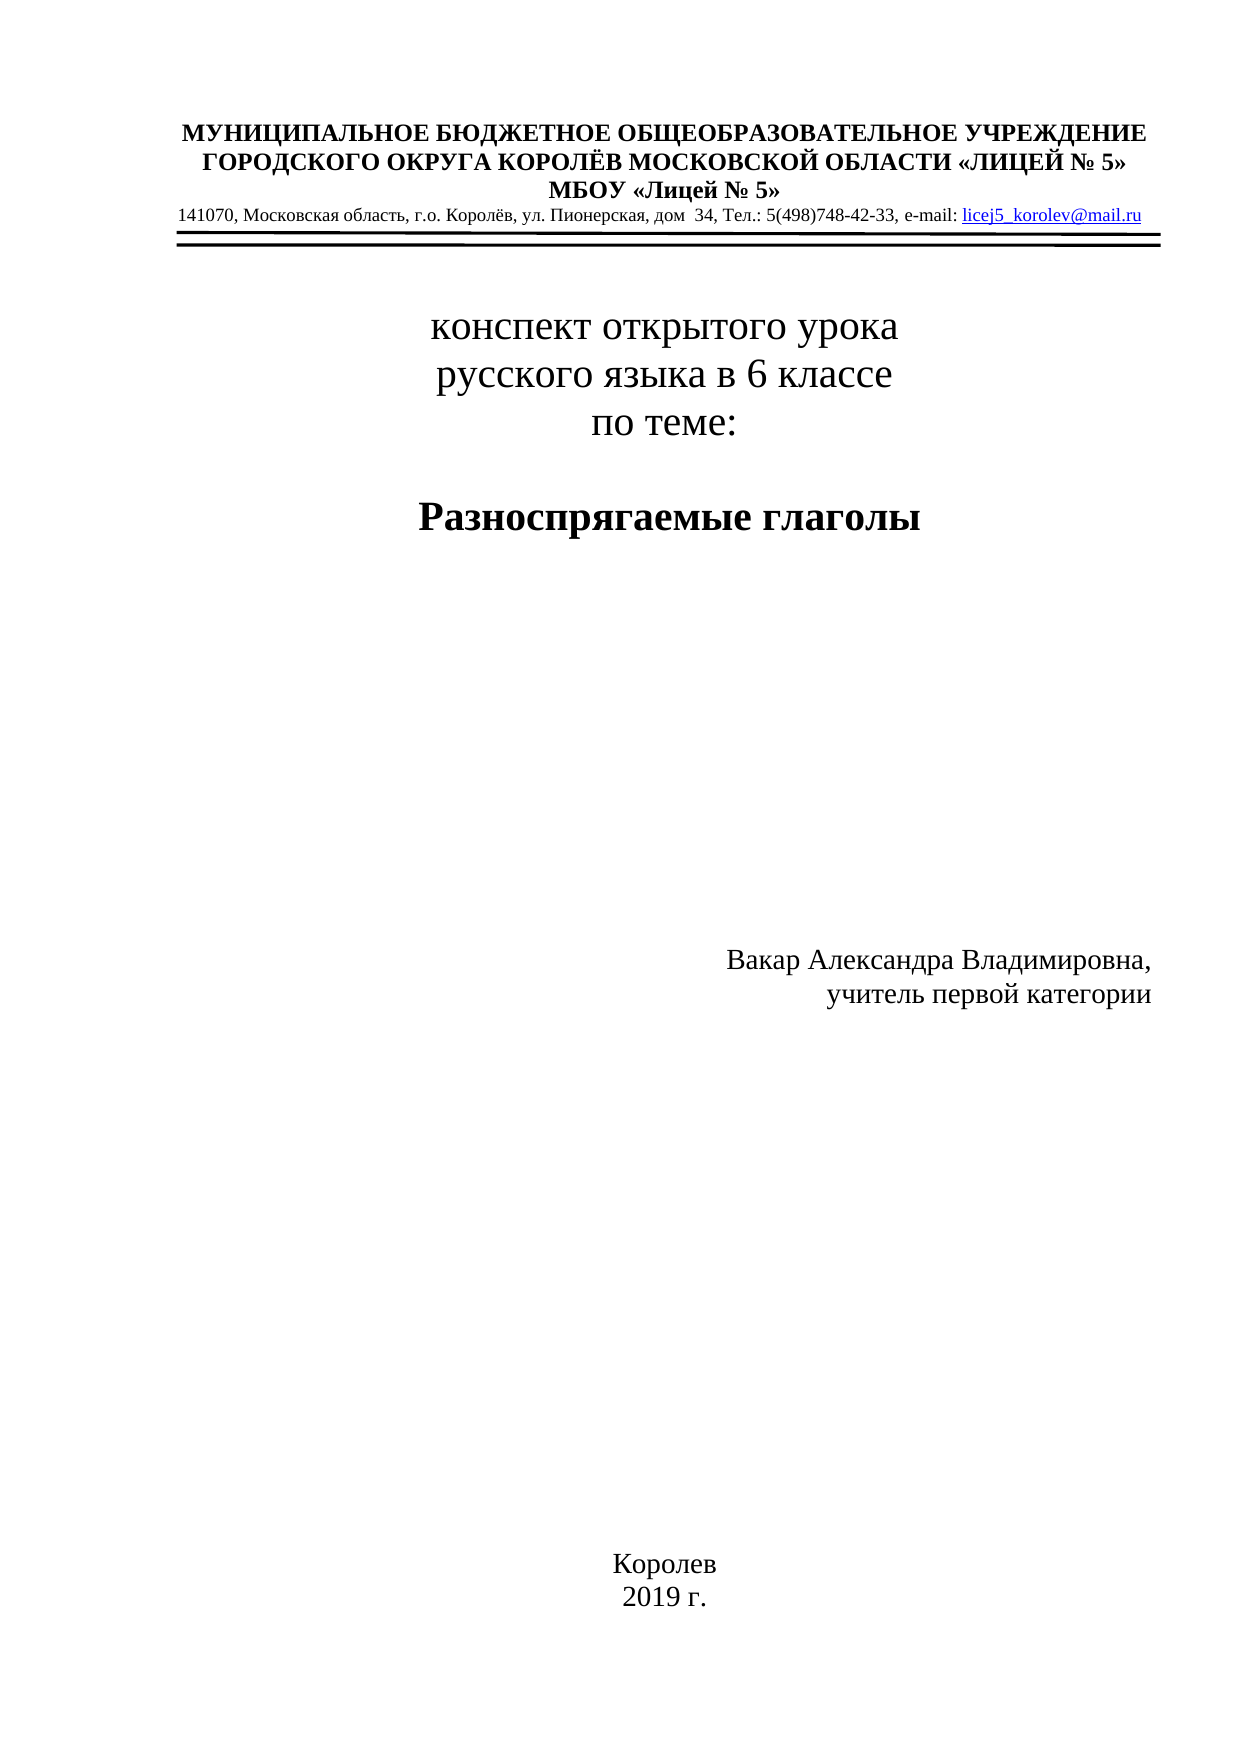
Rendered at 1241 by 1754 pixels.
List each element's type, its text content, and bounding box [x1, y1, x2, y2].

text 2019 г. [177, 1579, 1152, 1613]
text по теме: [177, 396, 1152, 444]
text Разноспрягаемые глаголы [177, 492, 1152, 540]
text МБОУ «Лицей № 5» [177, 176, 1152, 204]
text русского языка в 6 классе [177, 348, 1152, 396]
text Вакар Александра Владимировна, [177, 942, 1152, 976]
text учитель первой категории [177, 976, 1152, 1009]
text 141070, Московская область, г.о. Королёв, ул. Пионерская, дом 34, Тел.: 5(498)748-42-33, e-mail: licej5_korolev@mail.ru [177, 204, 962, 226]
text МУНИЦИПАЛЬНОЕ БЮДЖЕТНОЕ ОБЩЕОБРАЗОВАТЕЛЬНОЕ УЧРЕЖДЕНИЕ ГОРОДСКОГО ОКРУГА КОРОЛЁВ МОСКОВСКОЙ ОБЛАСТИ «ЛИЦЕЙ № 5» [177, 118, 1152, 176]
text Королев [177, 1546, 1152, 1579]
text конспект открытого урока [177, 300, 1152, 348]
